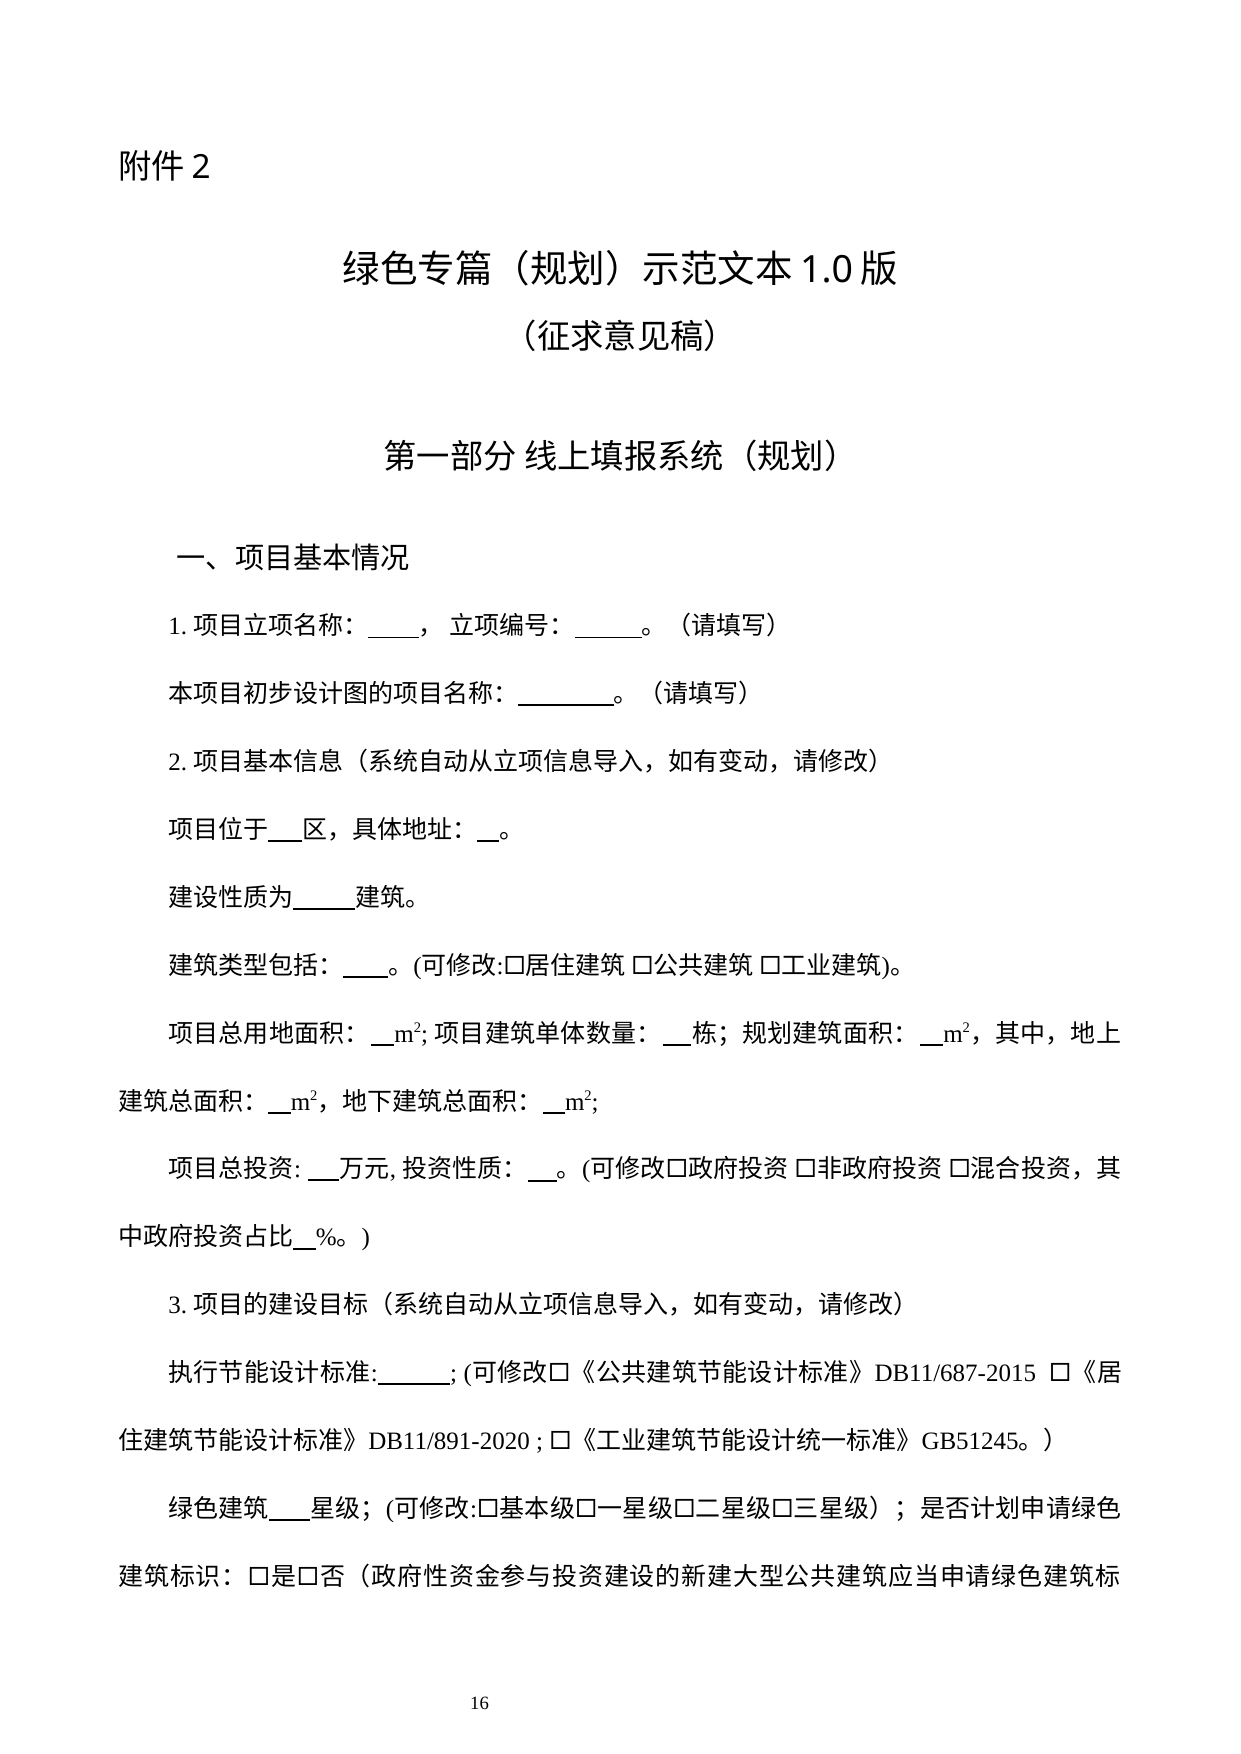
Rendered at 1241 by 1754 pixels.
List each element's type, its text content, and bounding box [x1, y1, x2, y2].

text 执行节能设计标准: ; (可修改《公共建筑节能设计标准》DB11/687-2015 《居住建筑节能设计标准》DB11/891-2020 ; 《工业建筑节能设计统一标准》GB51245。） [118, 1337, 1122, 1473]
text 项目位于 区，具体地址： 。 [118, 793, 1122, 861]
subtitle 附件2 [118, 130, 1122, 198]
text 建筑类型包括： 。(可修改:居住建筑 公共建筑 工业建筑)。 [118, 929, 1122, 997]
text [118, 1473, 1122, 1608]
text 项目总用地面积： m2; 项目建筑单体数量： 栋；规划建筑面积： m2，其中，地上建筑总面积： m2，地下建筑总面积： m2; [118, 997, 1122, 1133]
text 绿色专篇（规划）示范文本1.0版 [118, 232, 1122, 300]
text （征求意见稿） [118, 300, 1122, 368]
text 1. 项目立项名称： ， 立项编号： 。（请填写） [118, 590, 1122, 658]
text 项目总投资: 万元, 投资性质： 。(可修改政府投资 非政府投资 混合投资，其中政府投资占比 %。) [118, 1133, 1122, 1269]
text 3. 项目的建设目标（系统自动从立项信息导入，如有变动，请修改） [118, 1269, 1122, 1337]
subtitle 第一部分 线上填报系统（规划） [118, 420, 1122, 488]
subtitle 一、项目基本情况 [118, 522, 1122, 590]
text 2. 项目基本信息（系统自动从立项信息导入，如有变动，请修改） [118, 726, 1122, 793]
text 建设性质为 建筑。 [118, 861, 1122, 929]
text 本项目初步设计图的项目名称： 。（请填写） [118, 658, 1122, 726]
